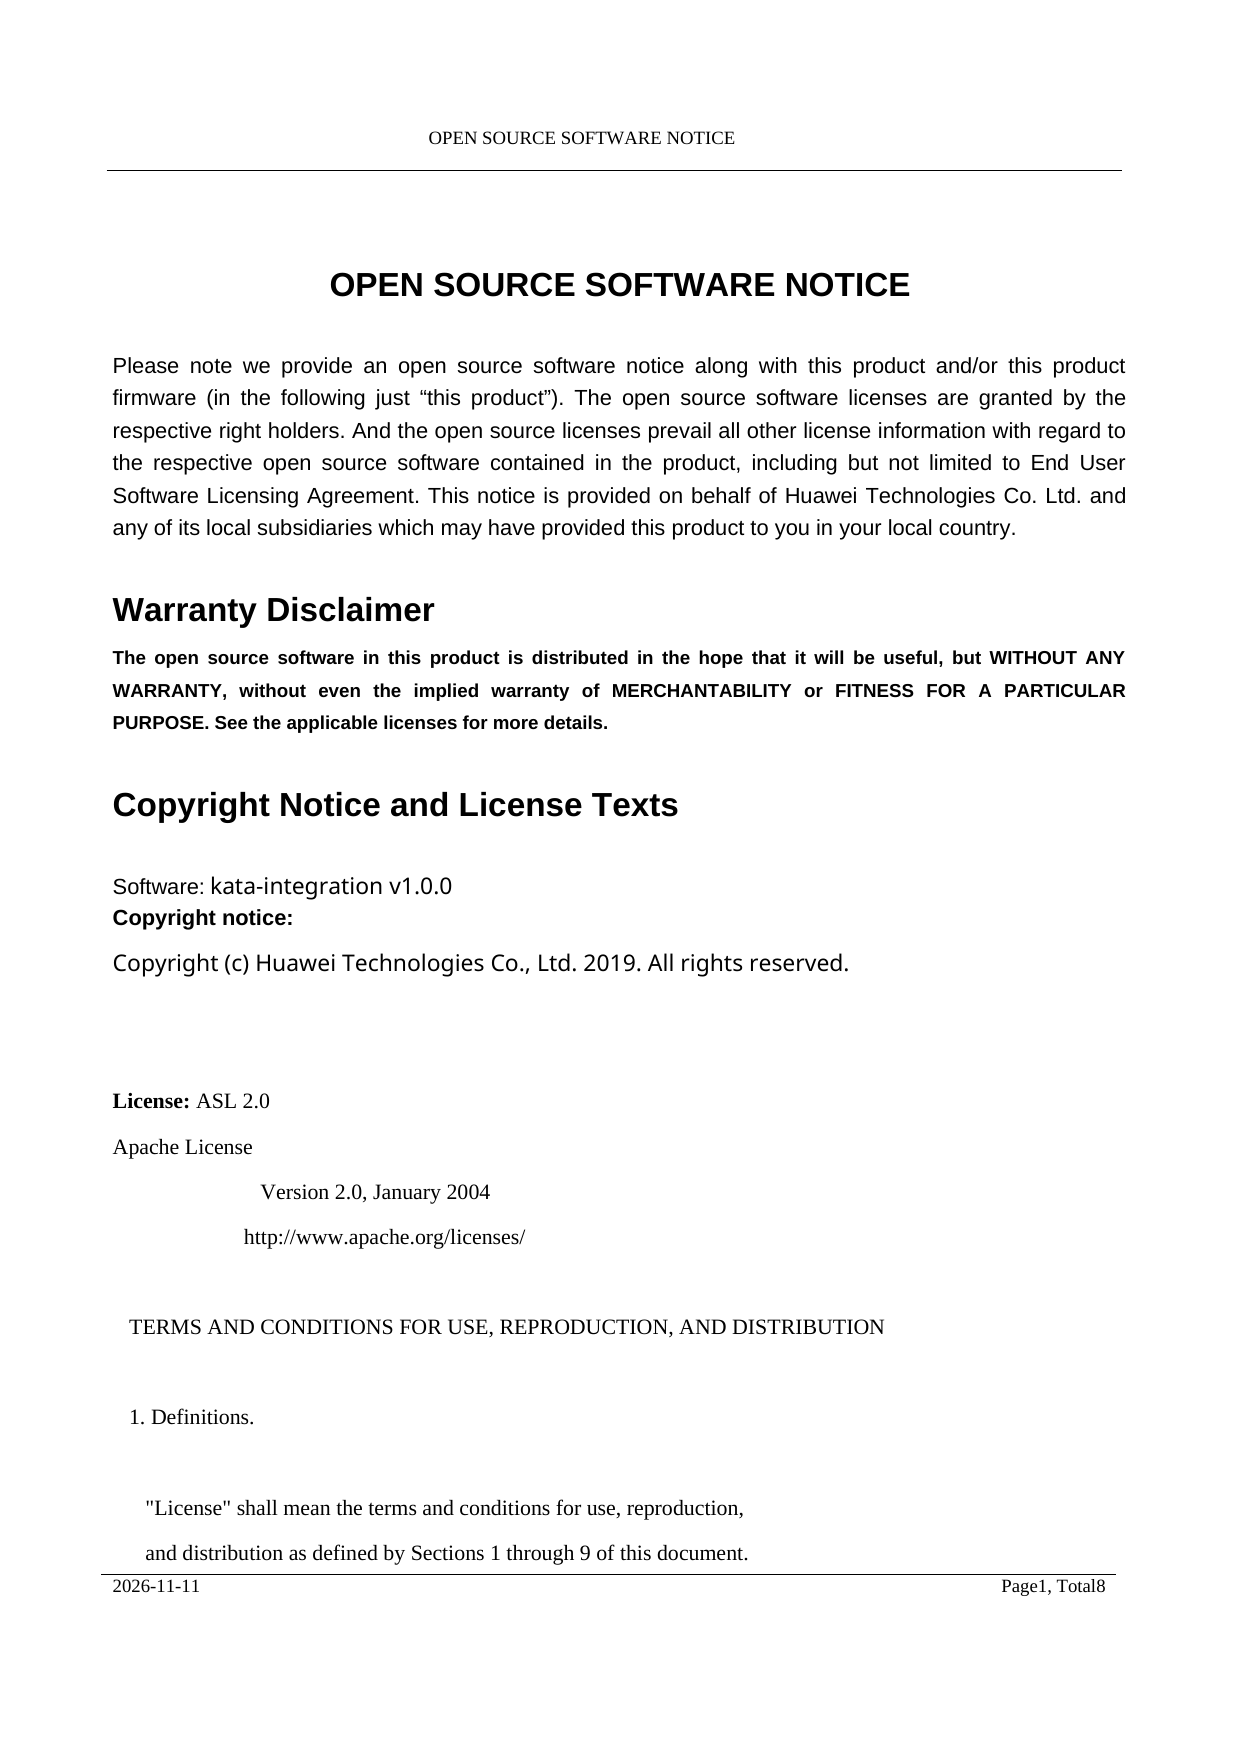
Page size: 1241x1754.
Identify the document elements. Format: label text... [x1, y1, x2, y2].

text Apache License [112, 1130, 1128, 1162]
text TERMS AND CONDITIONS FOR USE, REPRODUCTION, AND DISTRIBUTION [112, 1310, 1128, 1343]
text "License" shall mean the terms and conditions for use, reproduction, [112, 1491, 1128, 1523]
text and distribution as defined by Sections 1 through 9 of this document. [112, 1536, 1128, 1568]
text Version 2.0, January 2004 [112, 1175, 1128, 1208]
text Please note we provide an open source software notice along with this product and/or this product firmware (in the following just “this product”). The open source software licenses are granted by the respective right holders. And the open source licenses prevail all other license information with regard to the respective open source software contained in the product, including but not limited to End User Software Licensing Agreement. This notice is provided on behalf of Huawei Technologies Co. Ltd. and any of its local subsidiaries which may have provided this product to you in your local country. [112, 349, 1128, 544]
text http://www.apache.org/licenses/ [112, 1220, 1128, 1253]
text Copyright Notice and License Texts [112, 771, 1128, 836]
text Copyright notice: [112, 901, 1128, 934]
text Software: kata-integration v1.0.0 [112, 869, 1128, 901]
text OPEN SOURCE SOFTWARE NOTICE [112, 251, 1128, 316]
text The open source software in this product is distributed in the hope that it will be useful, but WITHOUT ANY WARRANTY, without even the implied warranty of MERCHANTABILITY or FITNESS FOR A PARTICULAR PURPOSE. See the applicable licenses for more details. [112, 641, 1128, 739]
text Copyright (c) Huawei Technologies Co., Ltd. 2019. All rights reserved. [112, 947, 1128, 979]
text 1. Definitions. [112, 1401, 1128, 1433]
text License: ASL 2.0 [112, 1085, 1128, 1117]
text Warranty Disclaimer [112, 576, 1128, 641]
